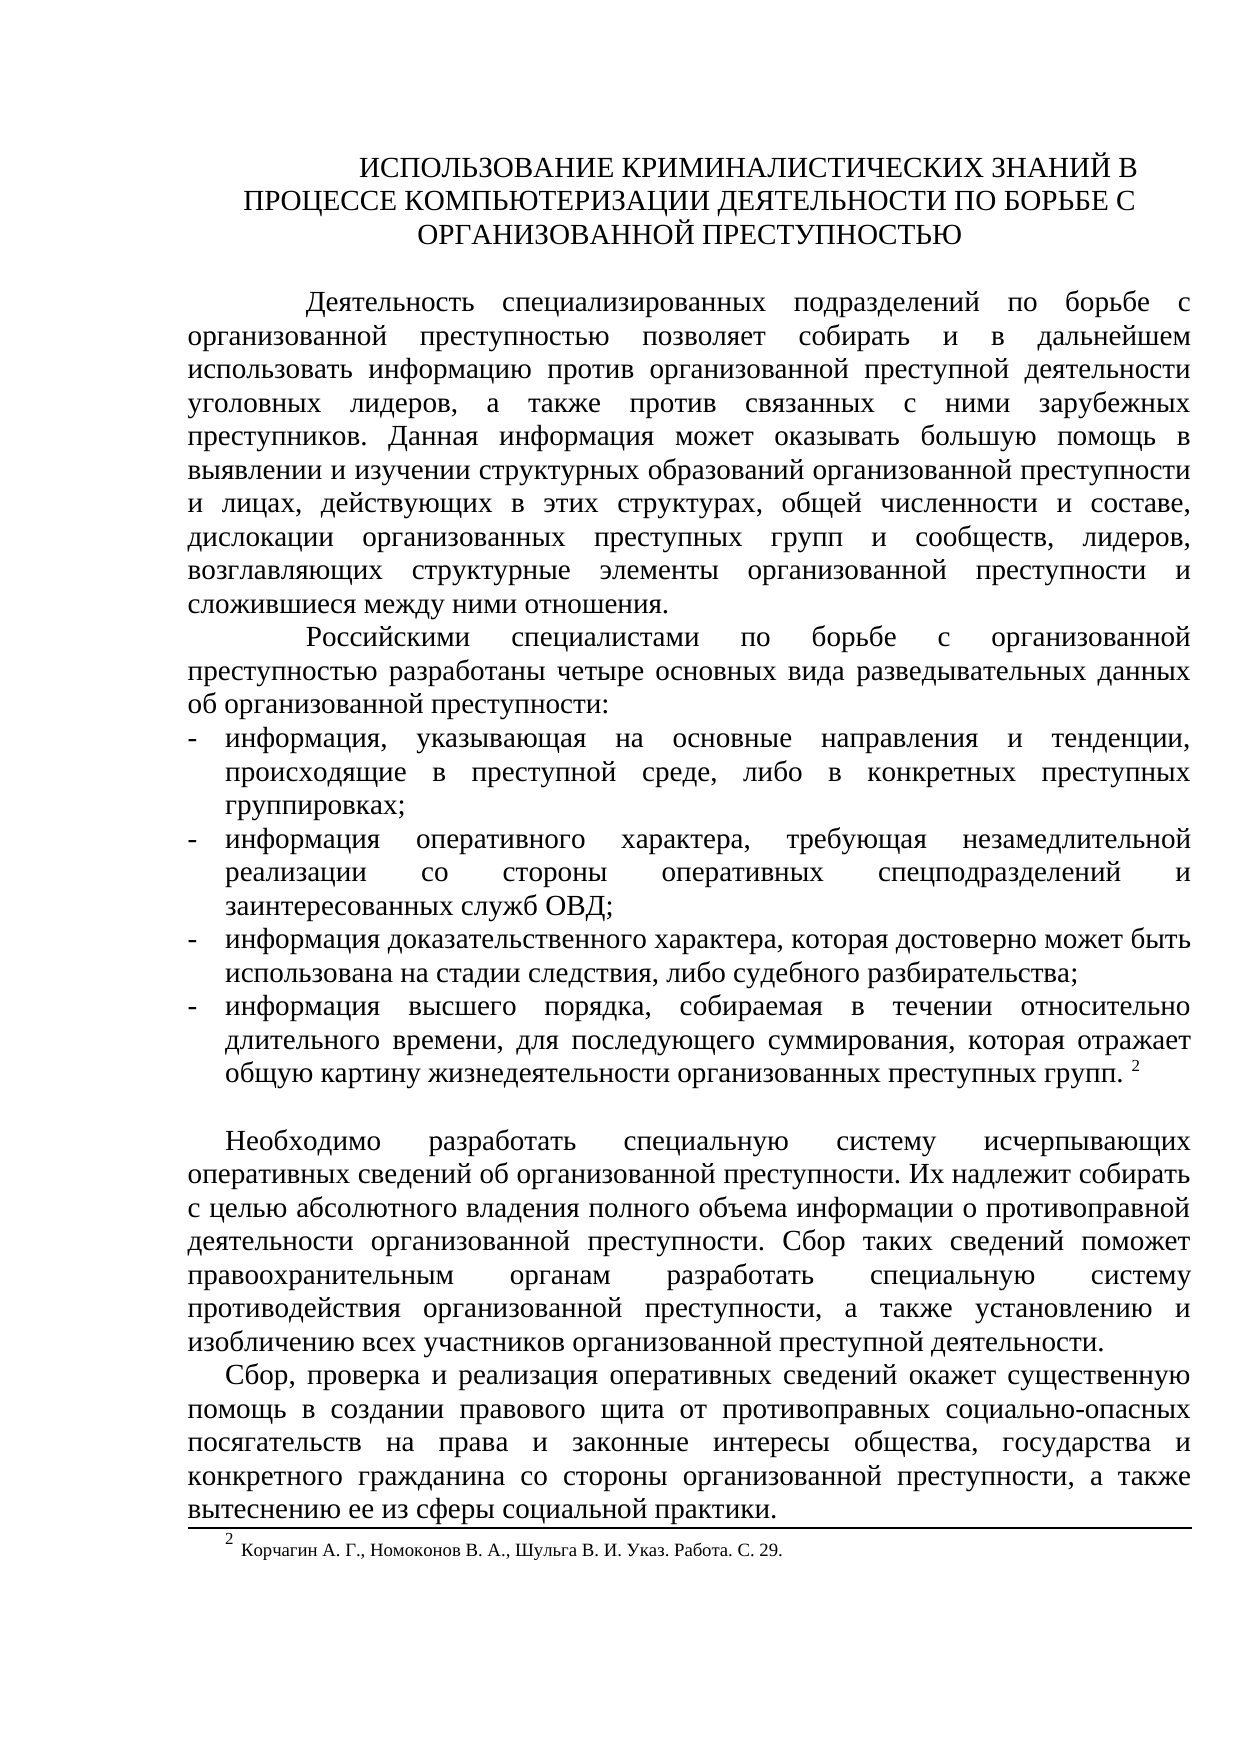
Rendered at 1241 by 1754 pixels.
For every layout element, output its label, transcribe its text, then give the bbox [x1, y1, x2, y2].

text Деятельность специализированных подразделений по борьбе с организованной преступностью позволяет собирать и в дальнейшем использовать информацию против организованной преступной деятельности уголовных лидеров, а также против связанных с ними зарубежных преступников. Данная информация может оказывать большую помощь в выявлении и изучении структурных образований организованной преступности и лицах, действующих в этих структурах, общей численности и составе, дислокации организованных преступных групп и сообществ, лидеров, возглавляющих структурные элементы организованной преступности и сложившиеся между ними отношения. [187, 284, 1192, 619]
text 2 Корчагин А. Г., Номоконов В. А., Шульга В. И. Указ. Работа. С. 29. [187, 1529, 1192, 1562]
text ИСПОЛЬЗОВАНИЕ КРИМИНАЛИСТИЧЕСКИХ ЗНАНИЙ В ПРОЦЕССЕ КОМПЬЮТЕРИЗАЦИИ ДЕЯТЕЛЬНОСТИ ПО БОРЬБЕ С ОРГАНИЗОВАННОЙ ПРЕСТУПНОСТЬЮ [187, 150, 1192, 251]
text Необходимо разработать специальную систему исчерпывающих оперативных сведений об организованной преступности. Их надлежит собирать с целью абсолютного владения полного объема информации о противоправной деятельности организованной преступности. Сбор таких сведений поможет правоохранительным органам разработать специальную систему противодействия организованной преступности, а также установлению и изобличению всех участников организованной преступной деятельности. [187, 1123, 1192, 1357]
list информация высшего порядка, собираемая в течении относительно длительного времени, для последующего суммирования, которая отражает общую картину жизнедеятельности организованных преступных групп. 2 [187, 988, 1192, 1089]
text Сбор, проверка и реализация оперативных сведений окажет существенную помощь в создании правового щита от противоправных социально-опасных посягательств на права и законные интересы общества, государства и конкретного гражданина со стороны организованной преступности, а также вытеснению ее из сферы социальной практики. [187, 1357, 1192, 1529]
text Российскими специалистами по борьбе с организованной преступностью разработаны четыре основных вида разведывательных данных об организованной преступности: [187, 619, 1192, 720]
list информация оперативного характера, требующая незамедлительной реализации со стороны оперативных спецподразделений и заинтересованных служб ОВД; [187, 821, 1192, 921]
list информация, указывающая на основные направления и тенденции, происходящие в преступной среде, либо в конкретных преступных группировках; [187, 720, 1192, 821]
list информация доказательственного характера, которая достоверно может быть использована на стадии следствия, либо судебного разбирательства; [187, 921, 1192, 988]
